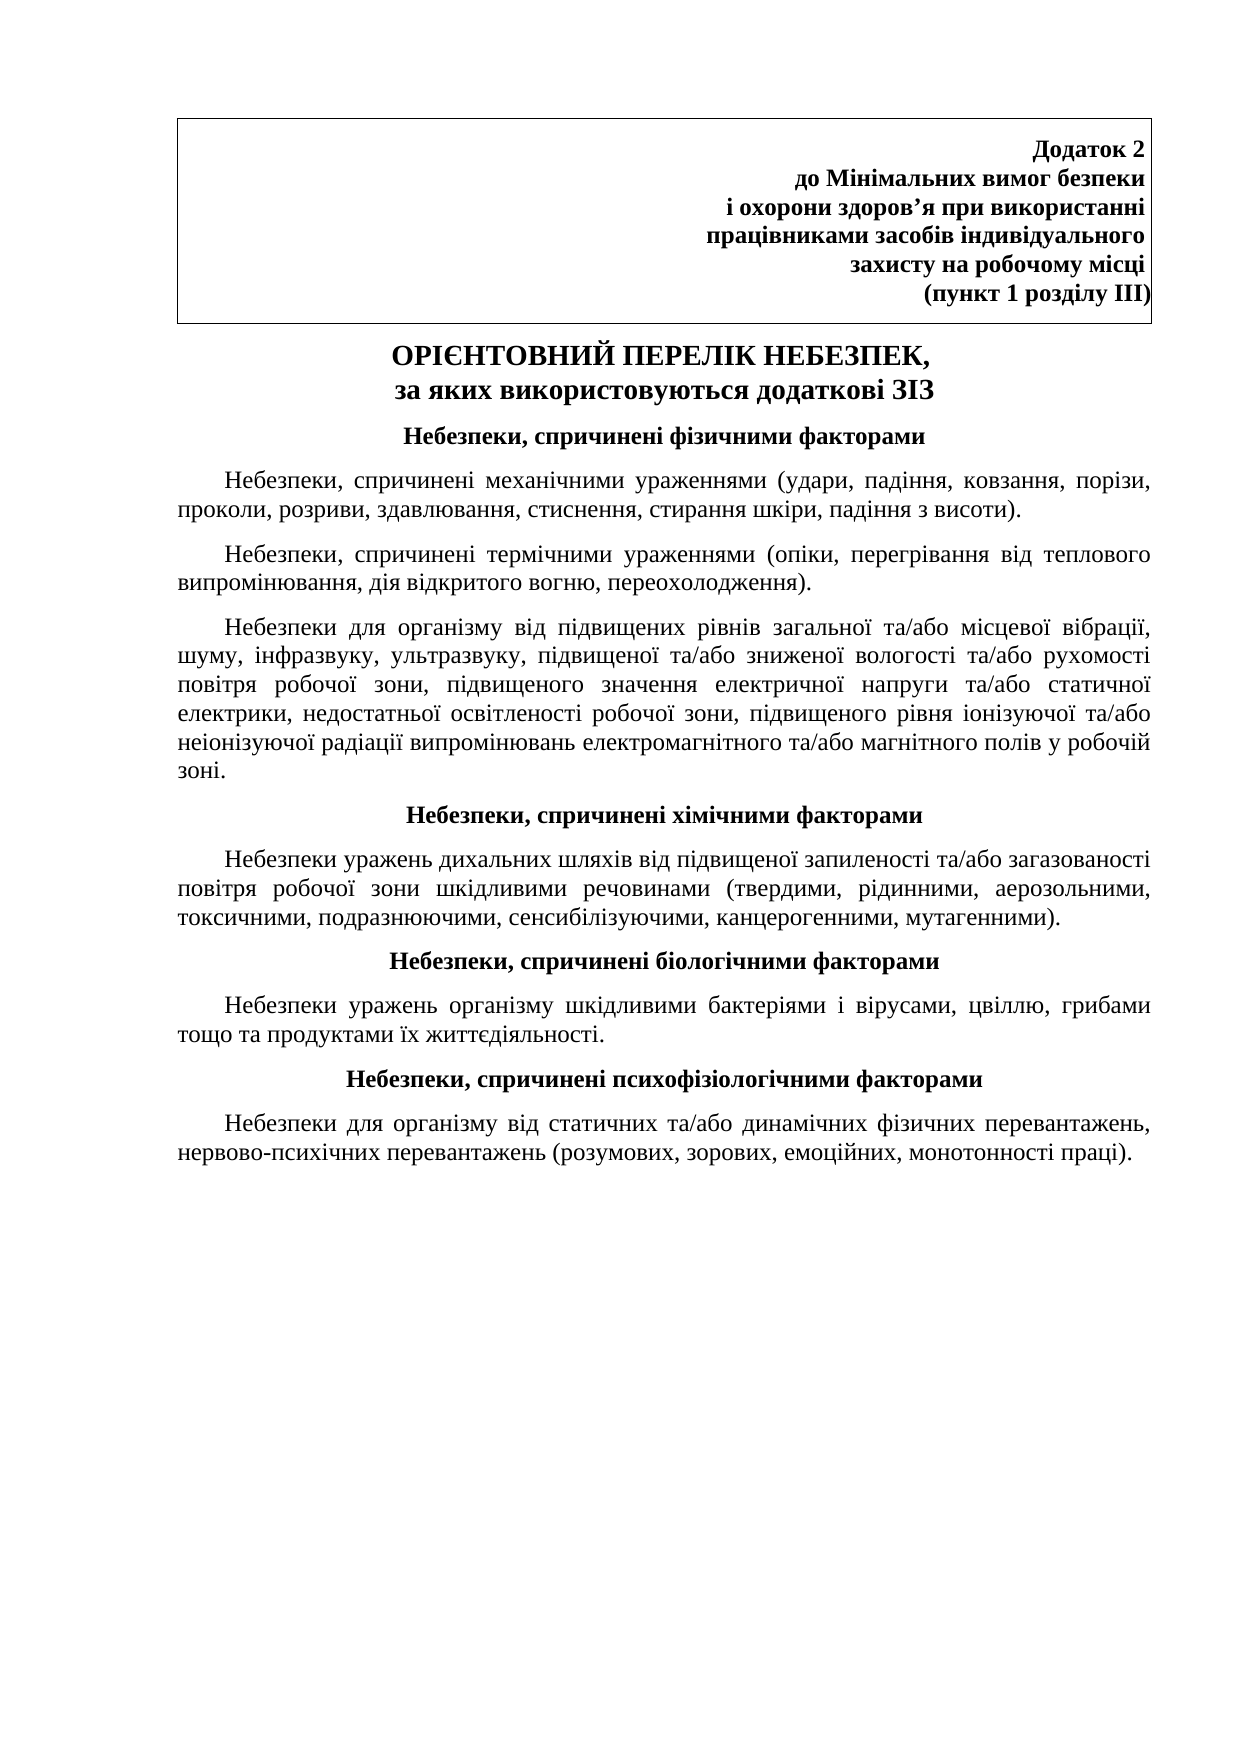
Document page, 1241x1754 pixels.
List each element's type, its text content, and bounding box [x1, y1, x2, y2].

text Небезпеки для організму від підвищених рівнів загальної та/або місцевої вібрації, шуму, інфразвуку, ультразвуку, підвищеної та/або зниженої вологості та/або рухомості повітря робочої зони, підвищеного значення електричної напруги та/або статичної електрики, недостатньої освітленості робочої зони, підвищеного рівня іонізуючої та/або неіонізуючої радіації випромінювань електромагнітного та/або магнітного полів у робочій зоні. [177, 612, 1152, 784]
text Небезпеки уражень дихальних шляхів від підвищеної запиленості та/або загазованості повітря робочої зони шкідливими речовинами (твердими, рідинними, аерозольними, токсичними, подразнюючими, сенсибілізуючими, канцерогенними, мутагенними). [177, 844, 1152, 931]
text Небезпеки, спричинені біологічними факторами [177, 946, 1152, 975]
text Небезпеки, спричинені механічними ураженнями (удари, падіння, ковзання, порізи, проколи, розриви, здавлювання, стиснення, стирання шкіри, падіння з висоти). [177, 466, 1152, 523]
text Небезпеки для організму від статичних та/або динамічних фізичних перевантажень, нервово-психічних перевантажень (розумових, зорових, емоційних, монотонності праці). [177, 1108, 1152, 1166]
text Небезпеки, спричинені психофізіологічними факторами [177, 1064, 1152, 1092]
text Небезпеки, спричинені термічними ураженнями (опіки, перегрівання від теплового випромінювання, дія відкритого вогню, переохолодження). [177, 539, 1152, 596]
table_header Додаток 2 до Мінімальних вимог безпеки і охорони здоров’я при використанні працівниками засобів індивідуального захисту на робочому місці (пункт 1 розділу III) [178, 119, 1151, 322]
text Небезпеки уражень організму шкідливими бактеріями і вірусами, цвіллю, грибами тощо та продуктами їх життєдіяльності. [177, 991, 1152, 1048]
text Небезпеки, спричинені хімічними факторами [177, 800, 1152, 829]
text Небезпеки, спричинені фізичними факторами [177, 421, 1152, 450]
text ОРІЄНТОВНИЙ ПЕРЕЛІК НЕБЕЗПЕК, за яких використовуються додаткові ЗІЗ [224, 338, 1105, 406]
